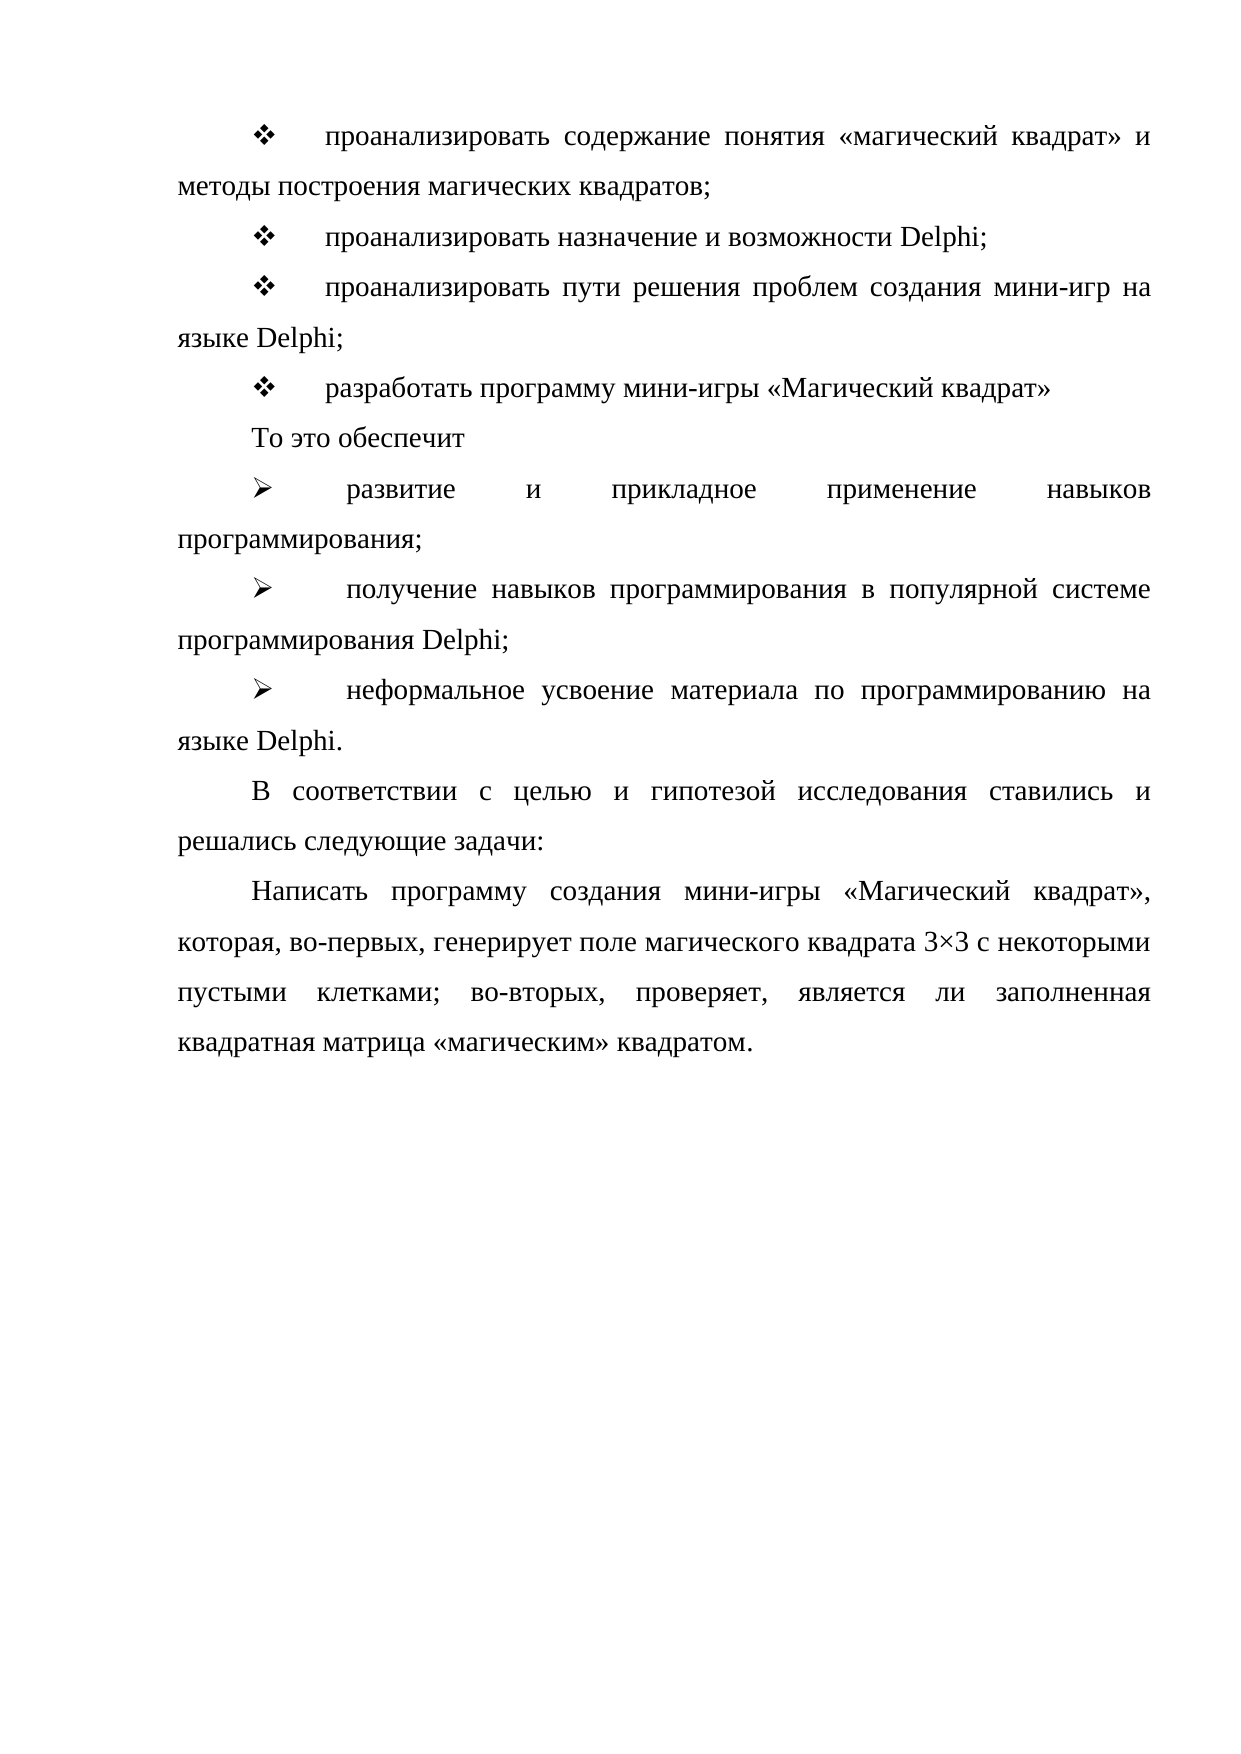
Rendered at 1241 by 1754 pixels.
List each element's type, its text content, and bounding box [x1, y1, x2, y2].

list проанализировать пути решения проблем создания мини-игр на языке Delphi; [177, 269, 1152, 353]
list неформальное усвоение материала по программированию на языке Delphi. [177, 672, 1152, 756]
list получение навыков программирования в популярной системе программирования Delphi; [177, 571, 1152, 655]
list разработать программу мини-игры «Магический квадрат» [177, 370, 1152, 404]
list развитие и прикладное применение навыков программирования; [177, 471, 1152, 555]
list проанализировать содержание понятия «магический квадрат» и методы построения магических квадратов; [177, 118, 1152, 202]
text В соответствии с целью и гипотезой исследования ставились и решались следующие задачи: [177, 773, 1152, 857]
list проанализировать назначение и возможности Delphi; [177, 219, 1152, 252]
text То это обеспечит [177, 420, 1152, 454]
text Написать программу создания мини-игры «Магический квадрат», которая, во-первых, генерирует поле магического квадрата 3×3 с некоторыми пустыми клетками; во-вторых, проверяет, является ли заполненная квадратная матрица «магическим» квадратом. [177, 873, 1152, 1058]
